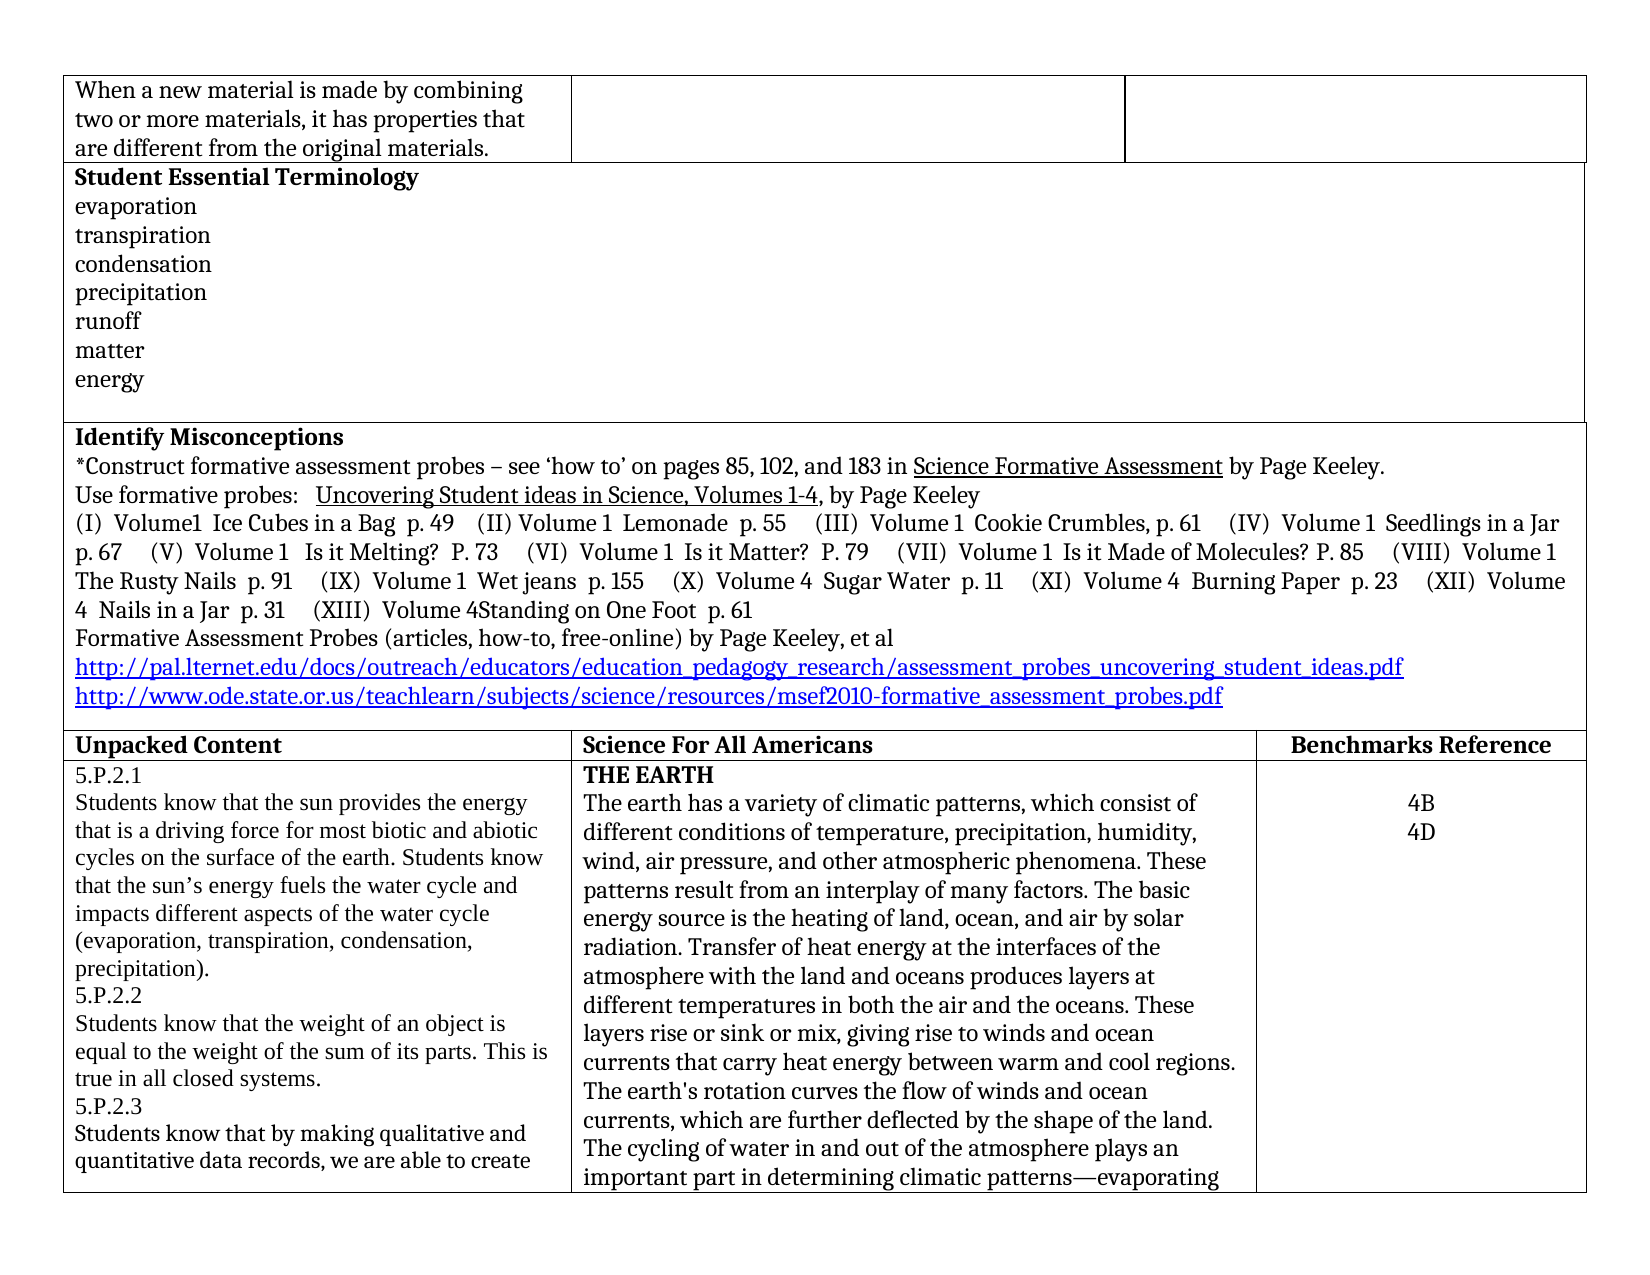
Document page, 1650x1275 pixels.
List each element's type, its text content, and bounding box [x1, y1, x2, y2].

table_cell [572, 761, 1256, 1192]
table_cell 4B 4D [1257, 761, 1586, 1192]
table_cell Unpacked Content [64, 731, 571, 759]
table_cell Identify Misconceptions *Construct formative assessment probes – see ‘how to’ on pages 85, 102, and 183 in Science Formative Assessment by Page Keeley. Use formative probes: Uncovering Student ideas in Science, Volumes 1-4, by Page Keeley (I) Volume1 Ice Cubes in a Bag p. 49 (II) Volume 1 Lemonade p. 55 (III) Volume 1 Cookie Crumbles, p. 61 (IV) Volume 1 Seedlings in a Jar p. 67 (V) Volume 1 Is it Melting? P. 73 (VI) Volume 1 Is it Matter? P. 79 (VII) Volume 1 Is it Made of Molecules? P. 85 (VIII) Volume 1 The Rusty Nails p. 91 (IX) Volume 1 Wet jeans p. 155 (X) Volume 4 Sugar Water p. 11 (XI) Volume 4 Burning Paper p. 23 (XII) Volume 4 Nails in a Jar p. 31 (XIII) Volume 4Standing on One Foot p. 61 Formative Assessment Probes (articles, how-to, free-online) by Page Keeley, et al http://pal.lternet.edu/docs/outreach/educators/education_pedagogy_research/assessment_probes_uncovering_student_ideas.pdf http://www.ode.state.or.us/teachlearn/subjects/science/resources/msef2010-formative_assessment_probes.pdf [64, 423, 1586, 730]
table_cell Benchmarks Reference [1257, 731, 1586, 759]
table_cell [572, 76, 1124, 162]
table_cell Student Essential Terminology evaporation transpiration condensation precipitation runoff matter energy [64, 163, 1584, 422]
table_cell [1126, 76, 1586, 162]
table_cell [64, 761, 571, 1192]
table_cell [64, 76, 571, 162]
table_cell Science For All Americans [572, 731, 1256, 759]
